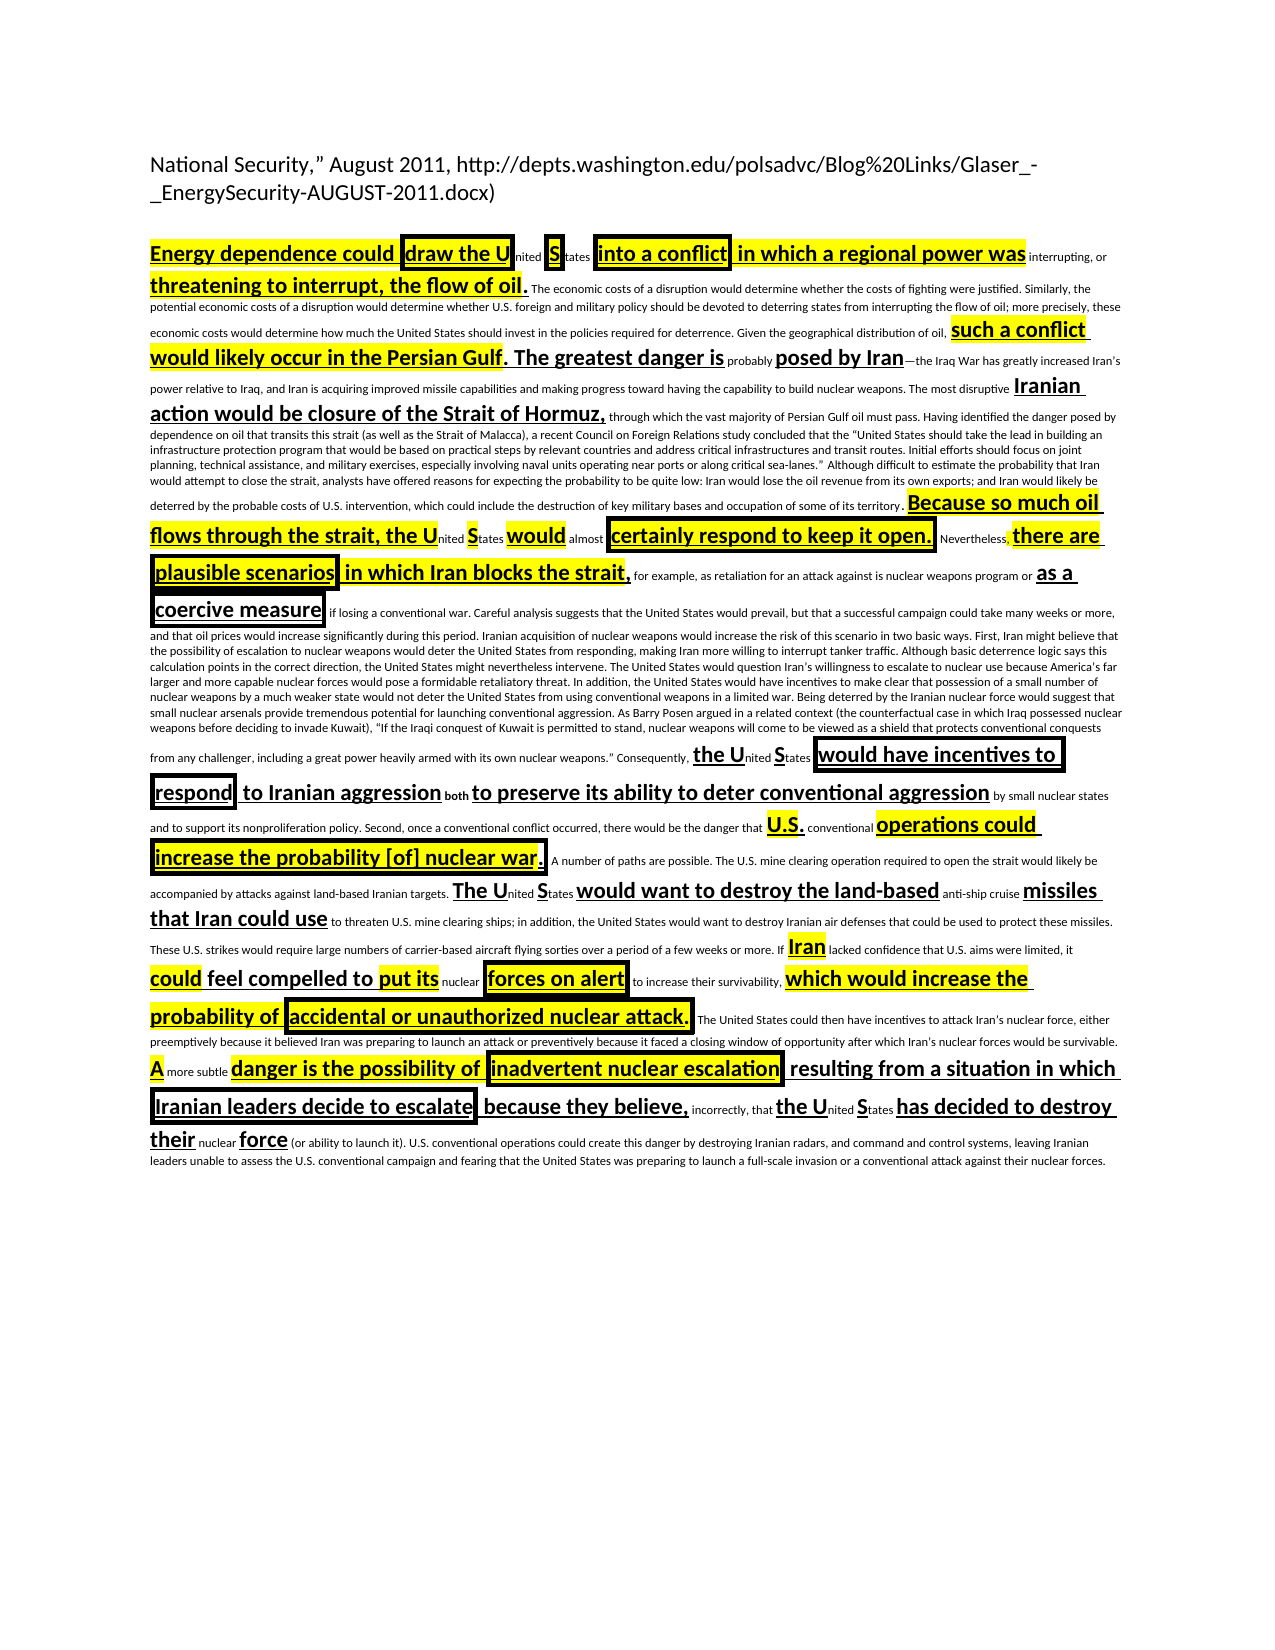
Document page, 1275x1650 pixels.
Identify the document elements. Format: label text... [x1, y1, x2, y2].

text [150, 150, 1125, 206]
text Energy dependence could draw the United States into a conflict in which a regional power was interrupting, or threatening to interrupt, the flow of oil. The economic costs of a disruption would determine whether the costs of fighting were justified. Similarly, the potential economic costs of a disruption would determine whether U.S. foreign and military policy should be devoted to deterring states from interrupting the flow of oil; more precisely, these economic costs would determine how much the United States should invest in the policies required for deterrence. Given the geographical distribution of oil, such a conflict would likely occur in the Persian Gulf. The greatest danger is probably posed by Iran—the Iraq War has greatly increased Iran’s power relative to Iraq, and Iran is acquiring improved missile capabilities and making progress toward having the capability to build nuclear weapons. The most disruptive Iranian action would be closure of the Strait of Hormuz, through which the vast majority of Persian Gulf oil must pass. Having identified the danger posed by dependence on oil that transits this strait (as well as the Strait of Malacca), a recent Council on Foreign Relations study concluded that the “United States should take the lead in building an infrastructure protection program that would be based on practical steps by relevant countries and address critical infrastructures and transit routes. Initial efforts should focus on joint planning, technical assistance, and military exercises, especially involving naval units operating near ports or along critical sea-lanes.” Although difficult to estimate the probability that Iran would attempt to close the strait, analysts have offered reasons for expecting the probability to be quite low: Iran would lose the oil revenue from its own exports; and Iran would likely be deterred by the probable costs of U.S. intervention, which could include the destruction of key military bases and occupation of some of its territory. Because so much oil flows through the strait, the United States would almost certainly respond to keep it open. Nevertheless, there are plausible scenarios in which Iran blocks the strait, for example, as retaliation for an attack against is nuclear weapons program or as a coercive measure if losing a conventional war. Careful analysis suggests that the United States would prevail, but that a successful campaign could take many weeks or more, and that oil prices would increase significantly during this period. Iranian acquisition of nuclear weapons would increase the risk of this scenario in two basic ways. First, Iran might believe that the possibility of escalation to nuclear weapons would deter the United States from responding, making Iran more willing to interrupt tanker traffic. Although basic deterrence logic says this calculation points in the correct direction, the United States might nevertheless intervene. The United States would question Iran’s willingness to escalate to nuclear use because America’s far larger and more capable nuclear forces would pose a formidable retaliatory threat. In addition, the United States would have incentives to make clear that possession of a small number of nuclear weapons by a much weaker state would not deter the United States from using conventional weapons in a limited war. Being deterred by the Iranian nuclear force would suggest that small nuclear arsenals provide tremendous potential for launching conventional aggression. As Barry Posen argued in a related context (the counterfactual case in which Iraq possessed nuclear weapons before deciding to invade Kuwait), “If the Iraqi conquest of Kuwait is permitted to stand, nuclear weapons will come to be viewed as a shield that protects conventional conquests from any challenger, including a great power heavily armed with its own nuclear weapons.” Consequently, the United States would have incentives to respond to Iranian aggression both to preserve its ability to deter conventional aggression by small nuclear states and to support its nonproliferation policy. Second, once a conventional conflict occurred, there would be the danger that U.S. conventional operations could increase the probability [of] nuclear war. A number of paths are possible. The U.S. mine clearing operation required to open the strait would likely be accompanied by attacks against land-based Iranian targets. The United States would want to destroy the land-based anti-ship cruise missiles that Iran could use to threaten U.S. mine clearing ships; in addition, the United States would want to destroy Iranian air defenses that could be used to protect these missiles. These U.S. strikes would require large numbers of carrier-based aircraft flying sorties over a period of a few weeks or more. If Iran lacked confidence that U.S. aims were limited, it could feel compelled to put its nuclear forces on alert to increase their survivability, which would increase the probability of accidental or unauthorized nuclear attack. The United States could then have incentives to attack Iran’s nuclear force, either preemptively because it believed Iran was preparing to launch an attack or preventively because it faced a closing window of opportunity after which Iran’s nuclear forces would be survivable. A more subtle danger is the possibility of inadvertent nuclear escalation resulting from a situation in which Iranian leaders decide to escalate because they believe, incorrectly, that the United States has decided to destroy their nuclear force (or ability to launch it). U.S. conventional operations could create this danger by destroying Iranian radars, and command and control systems, leaving Iranian leaders unable to assess the U.S. conventional campaign and fearing that the United States was preparing to launch a full-scale invasion or a conventional attack against their nuclear forces. [150, 234, 1125, 1168]
